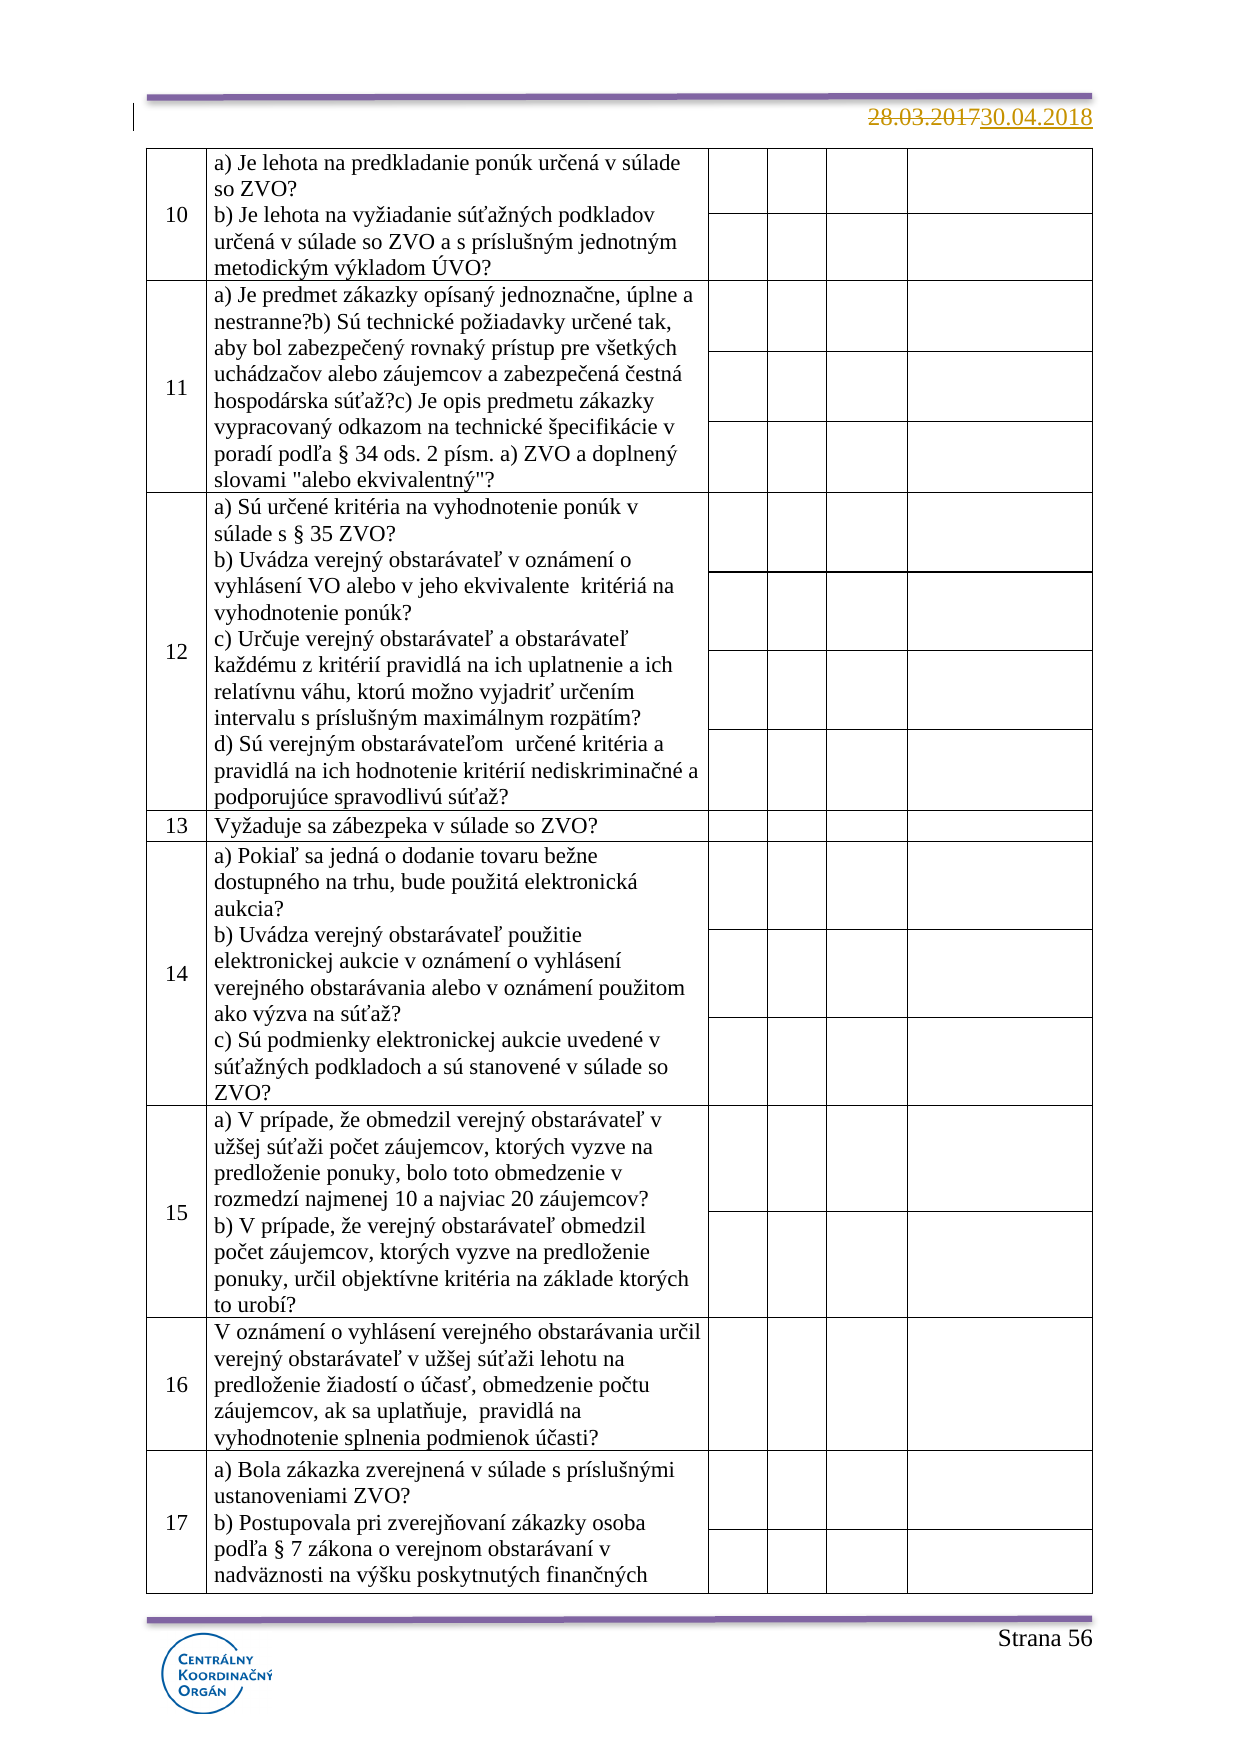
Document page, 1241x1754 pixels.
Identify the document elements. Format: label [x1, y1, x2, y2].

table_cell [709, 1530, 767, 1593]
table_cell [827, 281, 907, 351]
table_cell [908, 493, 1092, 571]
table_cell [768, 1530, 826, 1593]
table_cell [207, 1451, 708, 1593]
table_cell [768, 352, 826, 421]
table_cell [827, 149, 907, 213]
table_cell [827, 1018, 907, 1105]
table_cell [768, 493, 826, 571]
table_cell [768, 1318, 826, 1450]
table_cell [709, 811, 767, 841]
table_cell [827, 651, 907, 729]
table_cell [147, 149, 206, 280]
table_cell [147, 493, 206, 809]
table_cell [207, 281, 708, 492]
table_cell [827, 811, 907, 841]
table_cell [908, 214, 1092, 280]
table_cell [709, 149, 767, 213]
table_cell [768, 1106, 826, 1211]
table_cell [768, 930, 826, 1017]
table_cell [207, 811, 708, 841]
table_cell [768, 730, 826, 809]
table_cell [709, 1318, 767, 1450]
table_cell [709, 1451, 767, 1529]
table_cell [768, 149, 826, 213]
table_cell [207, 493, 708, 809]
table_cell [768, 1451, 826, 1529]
picture [159, 1631, 272, 1713]
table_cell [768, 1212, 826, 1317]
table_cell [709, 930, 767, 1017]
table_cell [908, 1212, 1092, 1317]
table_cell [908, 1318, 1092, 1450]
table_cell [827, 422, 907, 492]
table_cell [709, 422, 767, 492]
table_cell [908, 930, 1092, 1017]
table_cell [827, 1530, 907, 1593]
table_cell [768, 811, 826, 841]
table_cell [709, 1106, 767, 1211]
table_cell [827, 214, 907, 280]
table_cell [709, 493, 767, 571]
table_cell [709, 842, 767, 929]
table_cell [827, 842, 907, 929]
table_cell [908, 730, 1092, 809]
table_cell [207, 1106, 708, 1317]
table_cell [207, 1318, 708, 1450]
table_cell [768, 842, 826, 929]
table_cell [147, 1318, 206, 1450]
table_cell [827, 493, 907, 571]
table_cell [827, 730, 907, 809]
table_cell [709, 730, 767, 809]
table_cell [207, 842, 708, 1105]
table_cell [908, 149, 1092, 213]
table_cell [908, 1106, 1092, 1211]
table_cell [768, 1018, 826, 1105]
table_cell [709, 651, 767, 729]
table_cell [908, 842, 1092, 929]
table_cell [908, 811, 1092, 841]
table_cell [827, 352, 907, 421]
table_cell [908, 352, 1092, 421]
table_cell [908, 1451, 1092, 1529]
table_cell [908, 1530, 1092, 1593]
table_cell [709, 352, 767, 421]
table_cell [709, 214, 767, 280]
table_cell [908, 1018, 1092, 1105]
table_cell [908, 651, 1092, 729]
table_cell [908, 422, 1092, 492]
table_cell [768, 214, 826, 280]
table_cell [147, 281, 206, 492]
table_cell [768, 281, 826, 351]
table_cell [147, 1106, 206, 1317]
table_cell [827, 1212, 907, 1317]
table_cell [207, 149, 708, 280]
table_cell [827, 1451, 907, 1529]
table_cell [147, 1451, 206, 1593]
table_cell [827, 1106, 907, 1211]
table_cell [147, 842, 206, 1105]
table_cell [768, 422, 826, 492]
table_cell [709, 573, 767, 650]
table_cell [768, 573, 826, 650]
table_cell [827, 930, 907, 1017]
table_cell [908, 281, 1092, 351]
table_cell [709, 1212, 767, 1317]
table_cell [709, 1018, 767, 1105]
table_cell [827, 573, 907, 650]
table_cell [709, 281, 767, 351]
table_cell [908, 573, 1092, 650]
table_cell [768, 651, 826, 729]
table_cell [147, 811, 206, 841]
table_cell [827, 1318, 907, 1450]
